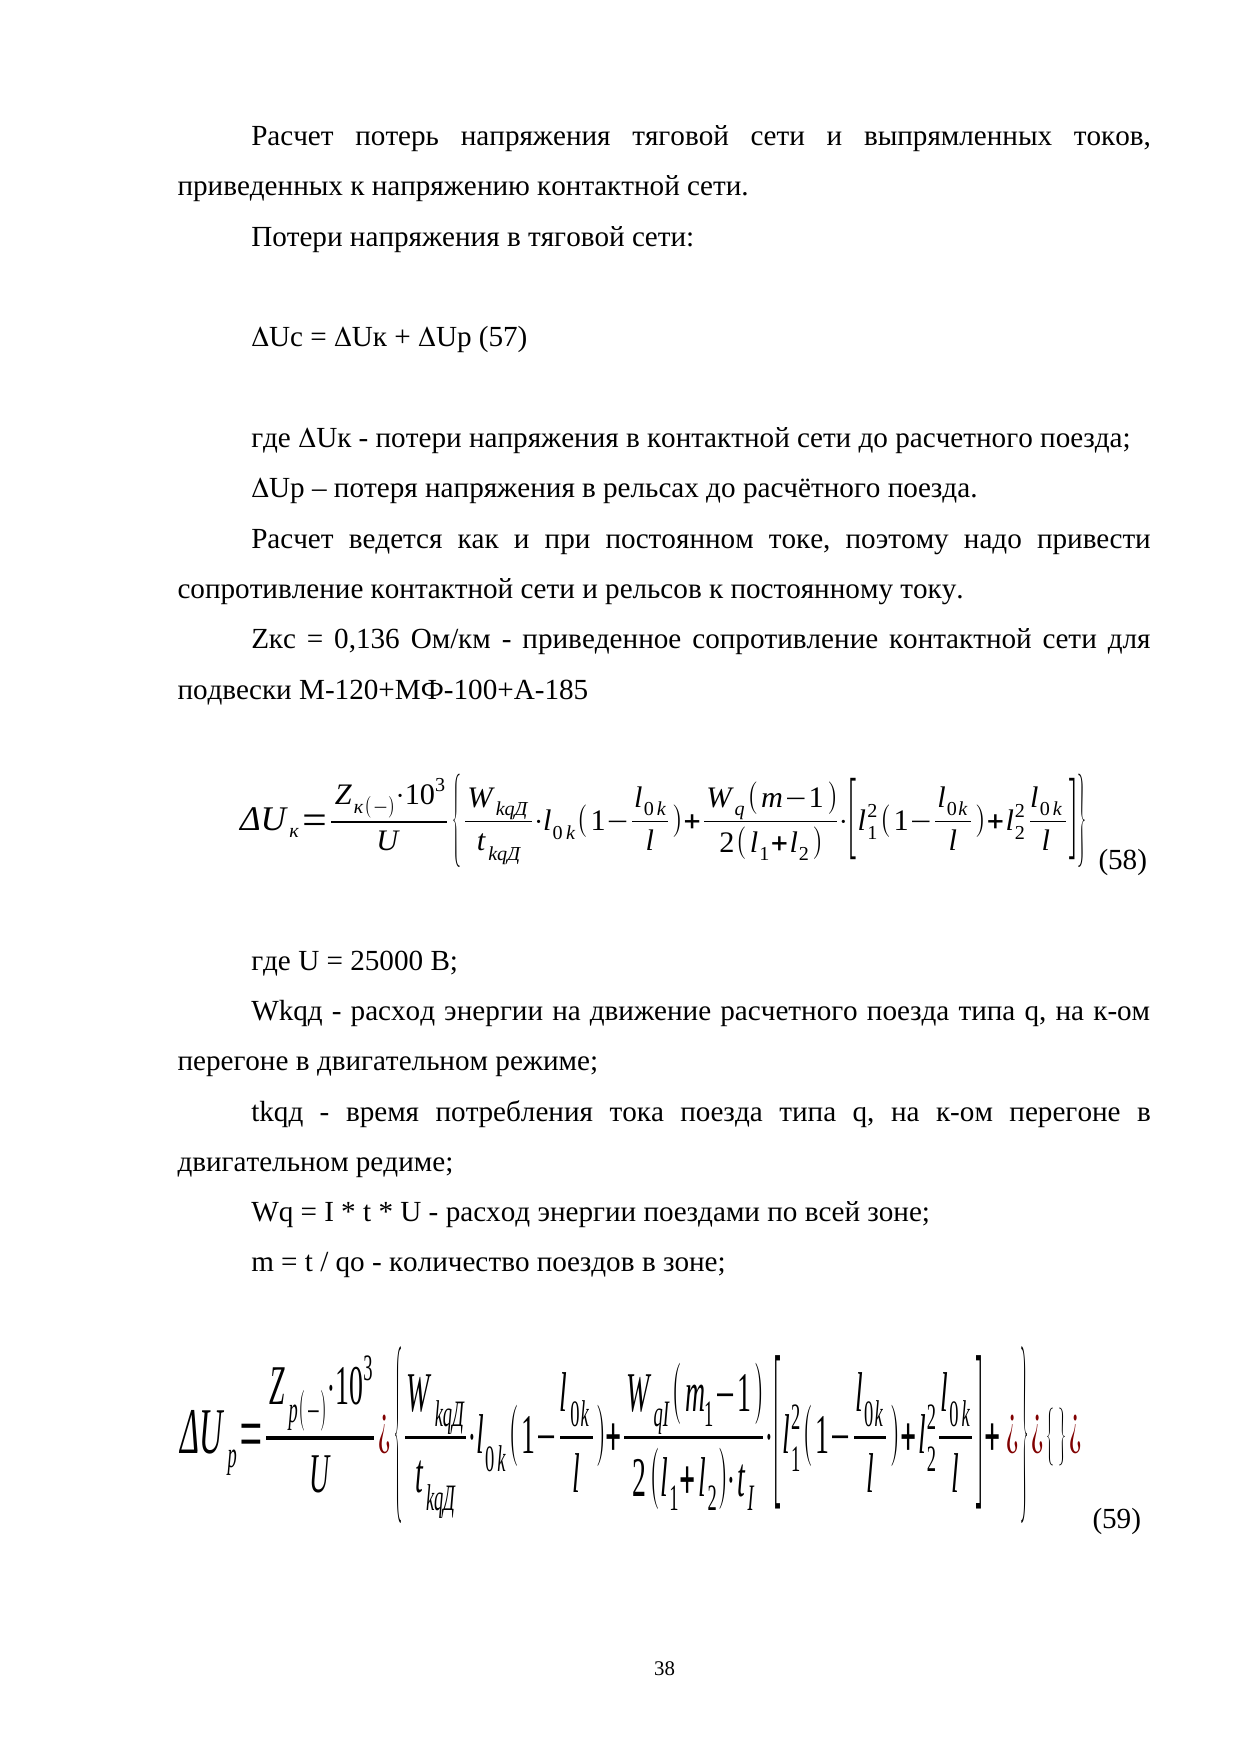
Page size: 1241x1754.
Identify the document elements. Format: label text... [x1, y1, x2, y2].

text Потери напряжения в тяговой сети: [177, 219, 1152, 252]
text tkqд - время потребления тока поезда типа q, на к-ом перегоне в двигательном редиме; [177, 1094, 1152, 1177]
text где U = 25000 В; [177, 943, 1152, 976]
text Uр – потеря напряжения в рельсах до расчётного поезда. [177, 471, 1152, 504]
text m = t / qo - количество поездов в зоне; [177, 1244, 1152, 1278]
text Uс = Uк + Uр (57) [177, 319, 1152, 353]
text Расчет потерь напряжения тяговой сети и выпрямленных токов, приведенных к напряжению контактной сети. [177, 118, 1152, 202]
text где Uк - потери напряжения в контактной сети до расчетного поезда; [177, 420, 1152, 454]
text (59) [177, 1345, 1152, 1534]
text (58) [177, 772, 1152, 876]
text Wkqд - расход энергии на движение расчетного поезда типа q, на к-ом перегоне в двигательном режиме; [177, 993, 1152, 1077]
text Zкс = 0,136 Ом/км - приведенное сопротивление контактной сети для подвески M-120+МФ-100+А-185 [177, 622, 1152, 705]
text Wq = I * t * U - расход энергии поездами по всей зоне; [177, 1194, 1152, 1228]
text Расчет ведется как и при постоянном токе, поэтому надо привести сопротивление контактной сети и рельсов к постоянному току. [177, 521, 1152, 605]
